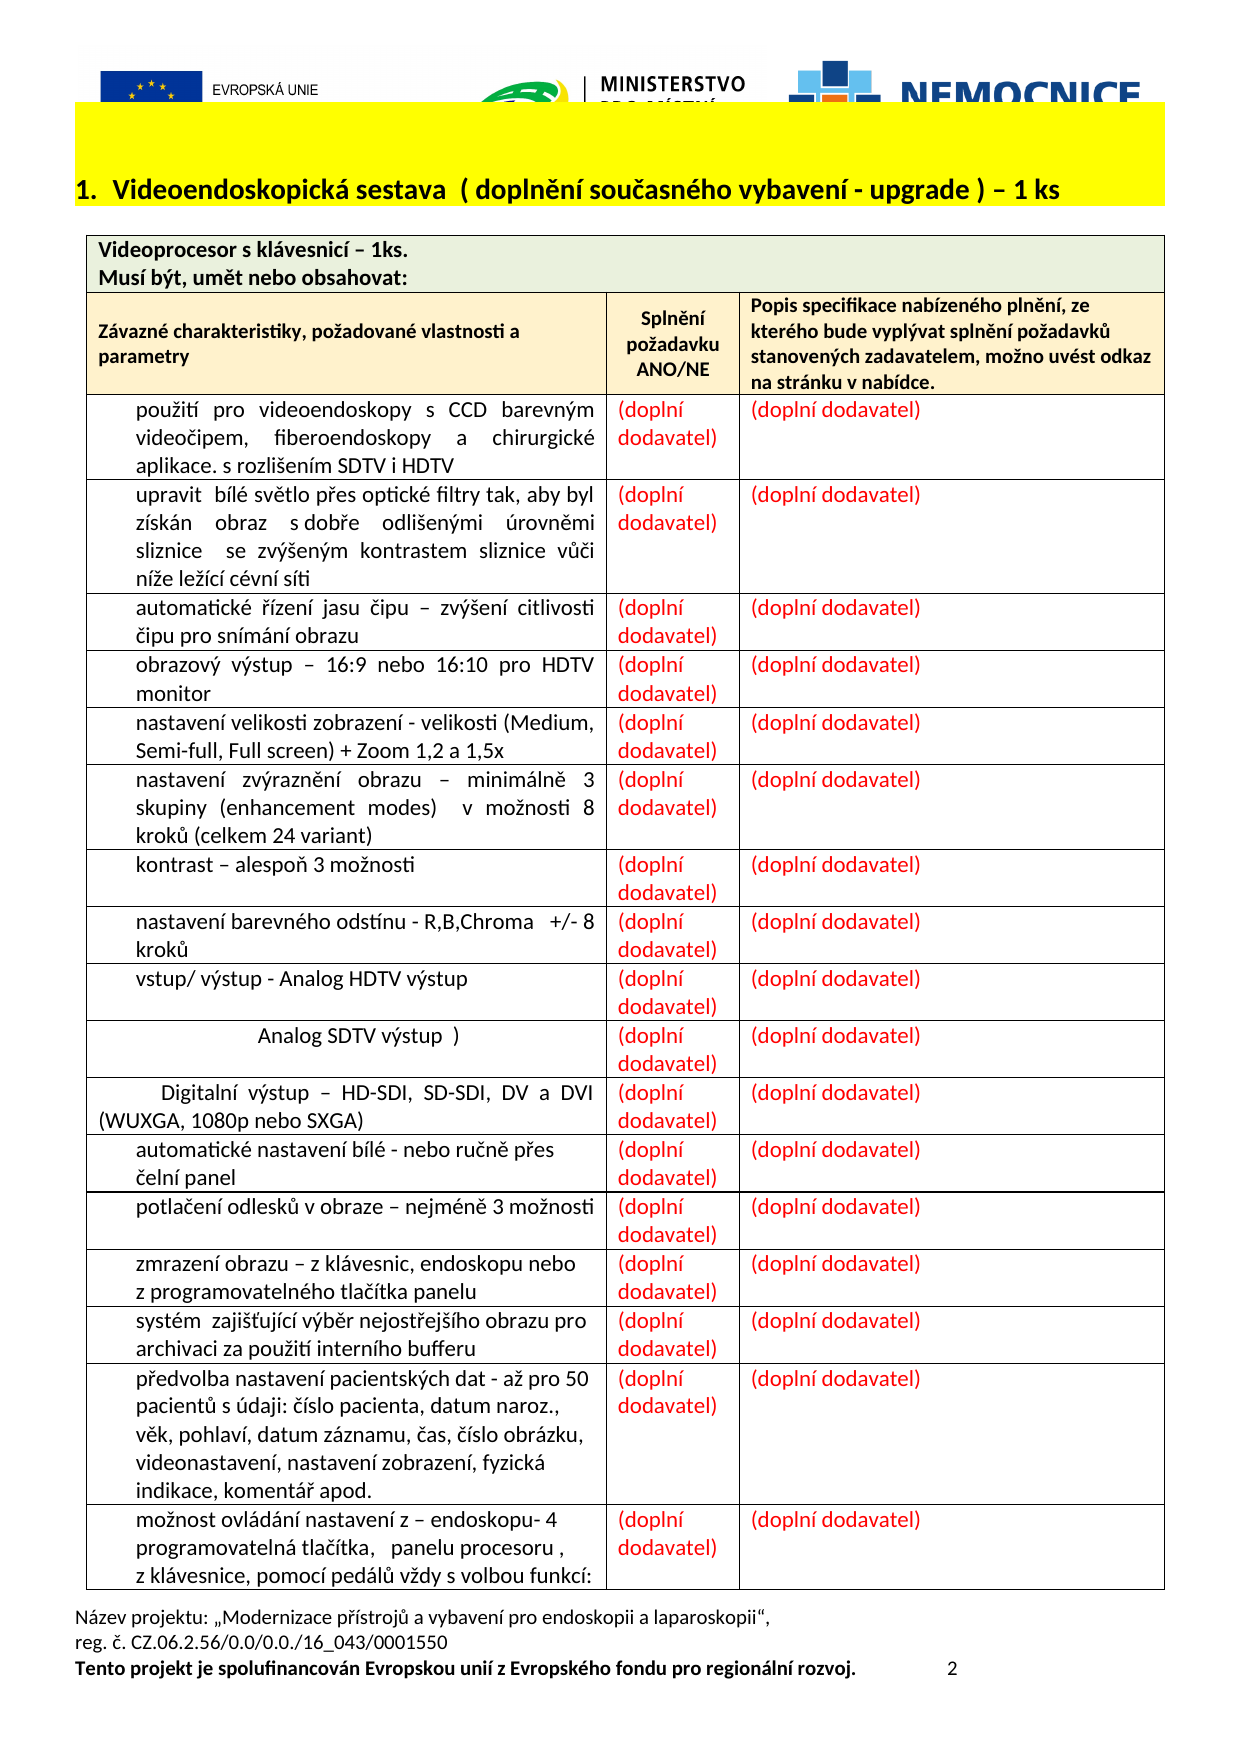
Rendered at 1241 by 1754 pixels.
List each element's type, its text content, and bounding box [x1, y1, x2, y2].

table_cell (doplní dodavatel) [607, 964, 739, 1020]
table_cell Popis specifikace nabízeného plnění, ze kterého bude vyplývat splnění požadavků stanovených zadavatelem, možno uvést odkaz na stránku v nabídce. [740, 293, 1164, 394]
table_cell (doplní dodavatel) [607, 651, 739, 707]
table_cell automatické řízení jasu čipu – zvýšení citlivosti čipu pro snímání obrazu [87, 594, 606, 649]
table_cell Digitalní výstup – HD-SDI, SD-SDI, DV a DVI (WUXGA, 1080p nebo SXGA) [87, 1078, 606, 1134]
table_cell (doplní dodavatel) [607, 1250, 739, 1306]
table_cell (doplní dodavatel) [740, 1078, 1164, 1134]
list Videoendoskopická sestava ( doplnění současného vybavení - upgrade ) – 1 ks [75, 102, 1165, 206]
table_cell (doplní dodavatel) [740, 964, 1164, 1020]
table_cell upravit bílé světlo přes optické filtry tak, aby byl získán obraz s dobře odlišenými úrovněmi sliznice se zvýšeným kontrastem sliznice vůči níže ležící cévní síti [87, 480, 606, 592]
table_cell (doplní dodavatel) [607, 850, 739, 906]
table_cell předvolba nastavení pacientských dat - až pro 50 pacientů s údaji: číslo pacienta, datum naroz., věk, pohlaví, datum záznamu, čas, číslo obrázku, videonastavení, nastavení zobrazení, fyzická indikace, komentář apod. [87, 1364, 606, 1504]
picture [787, 59, 1141, 102]
table_cell (doplní dodavatel) [607, 395, 739, 479]
table_cell obrazový výstup – 16:9 nebo 16:10 pro HDTV monitor [87, 651, 606, 707]
table_cell (doplní dodavatel) [740, 1193, 1164, 1248]
table_cell (doplní dodavatel) [740, 1505, 1164, 1589]
table_cell (doplní dodavatel) [740, 1021, 1164, 1077]
table_cell nastavení velikosti zobrazení - velikosti (Medium, Semi-full, Full screen) + Zoom 1,2 a 1,5x [87, 708, 606, 764]
table_cell (doplní dodavatel) [607, 1505, 739, 1589]
table_cell (doplní dodavatel) [740, 1135, 1164, 1191]
table_cell (doplní dodavatel) [740, 651, 1164, 707]
table_cell Splnění požadavku ANO/NE [607, 293, 739, 394]
table_cell (doplní dodavatel) [607, 1078, 739, 1134]
table_cell (doplní dodavatel) [607, 708, 739, 764]
table_cell (doplní dodavatel) [740, 594, 1164, 649]
table_cell Závazné charakteristiky, požadované vlastnosti a parametry [87, 293, 606, 394]
picture [78, 45, 767, 102]
table_cell (doplní dodavatel) [607, 1021, 739, 1077]
table_cell kontrast – alespoň 3 možnosti [87, 850, 606, 906]
table_cell Analog SDTV výstup ) [87, 1021, 606, 1077]
table_cell (doplní dodavatel) [607, 765, 739, 849]
table_cell (doplní dodavatel) [740, 907, 1164, 963]
table_cell (doplní dodavatel) [607, 1135, 739, 1191]
table_cell (doplní dodavatel) [740, 765, 1164, 849]
table_cell použití pro videoendoskopy s CCD barevným videočipem, fiberoendoskopy a chirurgické aplikace. s rozlišením SDTV i HDTV [87, 395, 606, 479]
table_cell zmrazení obrazu – z klávesnic, endoskopu nebo z programovatelného tlačítka panelu [87, 1250, 606, 1306]
table_cell (doplní dodavatel) [607, 1364, 739, 1504]
table_cell vstup/ výstup - Analog HDTV výstup [87, 964, 606, 1020]
table_cell (doplní dodavatel) [740, 708, 1164, 764]
table_cell (doplní dodavatel) [607, 907, 739, 963]
table_cell potlačení odlesků v obraze – nejméně 3 možnosti [87, 1193, 606, 1248]
table_cell (doplní dodavatel) [740, 1250, 1164, 1306]
table_cell (doplní dodavatel) [740, 1364, 1164, 1504]
table_cell (doplní dodavatel) [607, 480, 739, 592]
table_cell nastavení zvýraznění obrazu – minimálně 3 skupiny (enhancement modes) v možnosti 8 kroků (celkem 24 variant) [87, 765, 606, 849]
table_cell systém zajišťující výběr nejostřejšího obrazu pro archivaci za použití interního bufferu [87, 1307, 606, 1363]
table_cell nastavení barevného odstínu - R,B,Chroma +/- 8 kroků [87, 907, 606, 963]
table_cell (doplní dodavatel) [740, 1307, 1164, 1363]
table_cell (doplní dodavatel) [740, 850, 1164, 906]
table_cell (doplní dodavatel) [607, 1307, 739, 1363]
table_cell (doplní dodavatel) [607, 1193, 739, 1248]
table_cell (doplní dodavatel) [607, 594, 739, 649]
table_cell automatické nastavení bílé - nebo ručně přes čelní panel [87, 1135, 606, 1191]
table_cell (doplní dodavatel) [740, 395, 1164, 479]
table_cell (doplní dodavatel) [740, 480, 1164, 592]
table_header Videoprocesor s klávesnicí – 1ks. Musí být, umět nebo obsahovat: [87, 236, 1164, 292]
